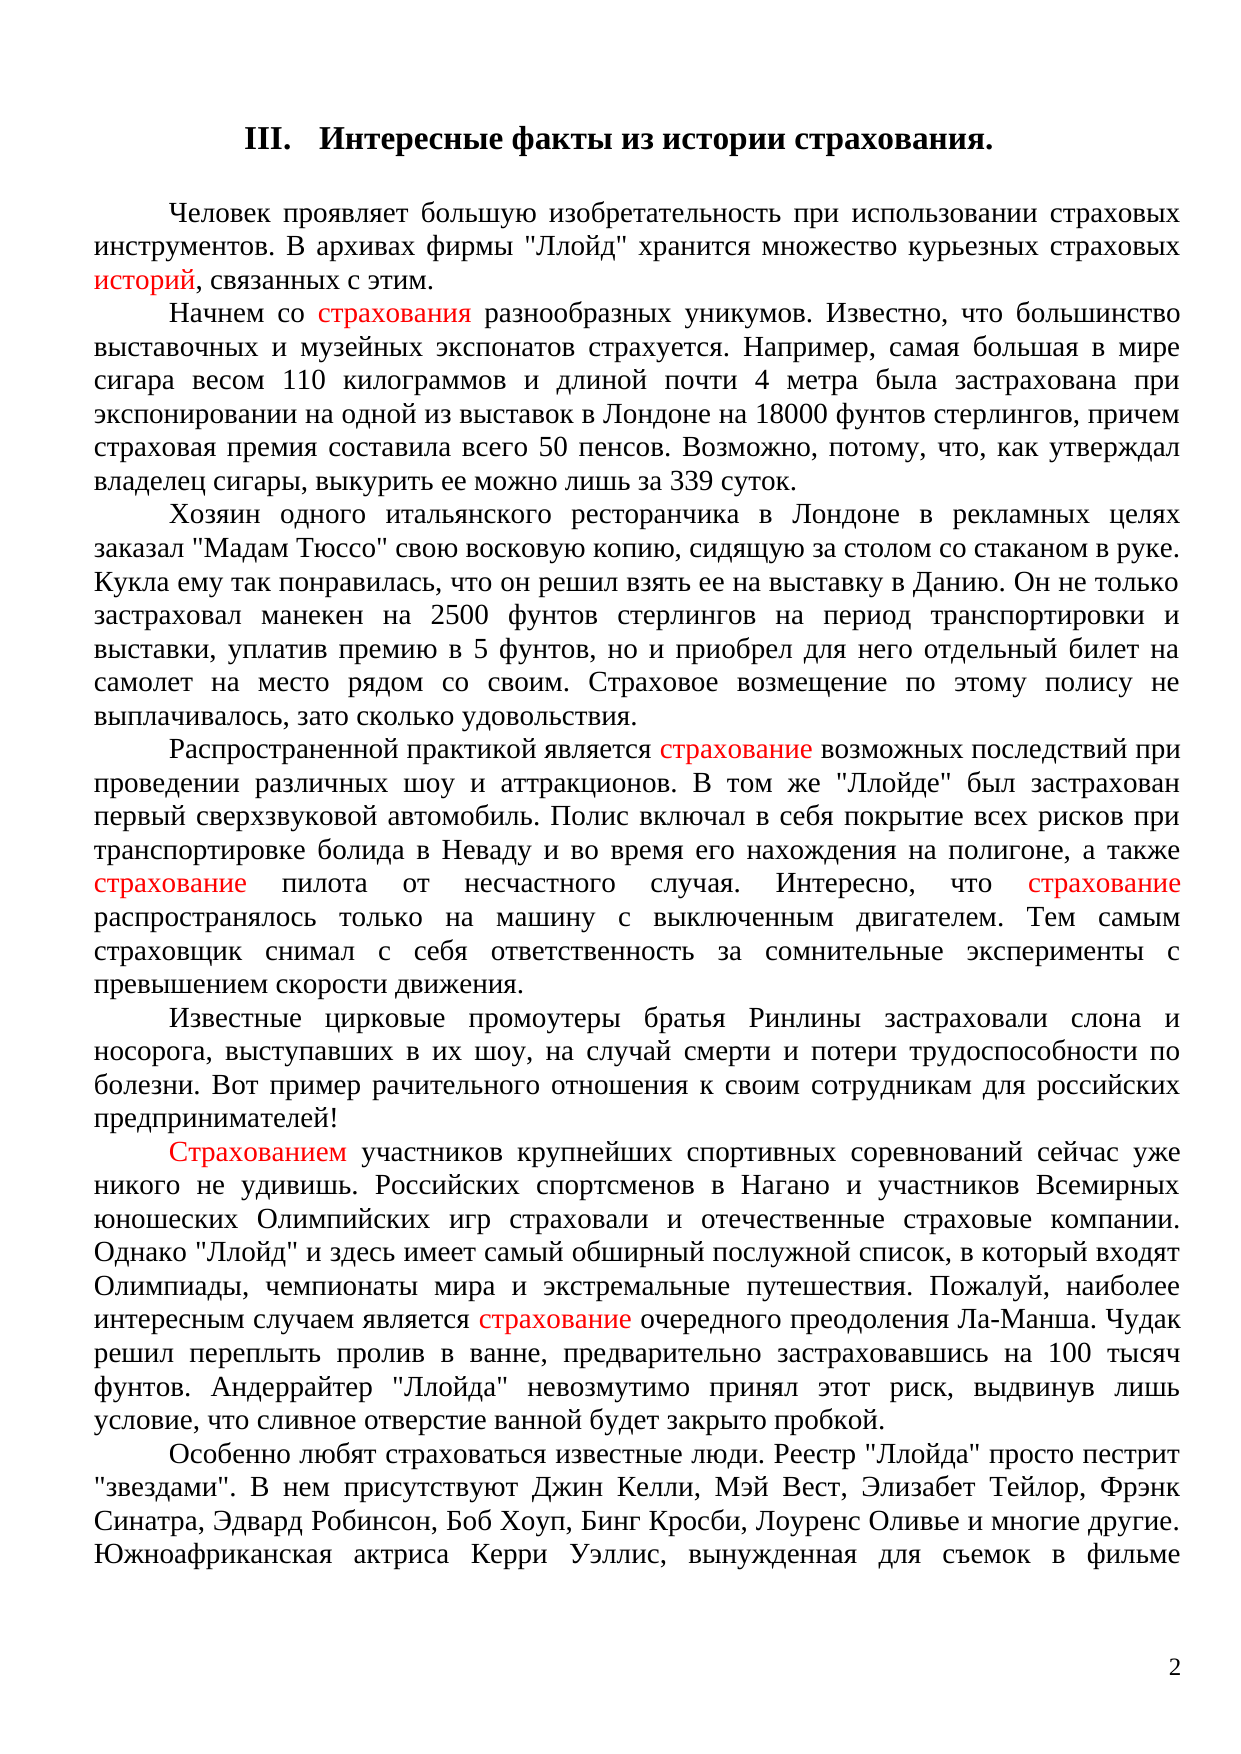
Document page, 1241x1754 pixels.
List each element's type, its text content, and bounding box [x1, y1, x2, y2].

list Интересные факты из истории страхования. [0, 118, 1237, 156]
text Хозяин одного итальянского ресторанчика в Лондоне в рекламных целях заказал "Мадам Тюссо" свою восковую копию, сидящую за столом со стаканом в руке. Кукла ему так понравилась, что он решил взять ее на выставку в Данию. Он не только застраховал манекен на 2500 фунтов стерлингов на период транспортировки и выставки, уплатив премию в 5 фунтов, но и приобрел для него отдельный билет на самолет на место рядом со своим. Страховое возмещение по этому полису не выплачивалось, зато сколько удовольствия. [94, 497, 1181, 731]
text Известные цирковые промоутеры братья Ринлины застраховали слона и носорога, выступавших в их шоу, на случай смерти и потери трудоспособности по болезни. Вот пример рачительного отношения к своим сотрудникам для российских предпринимателей! [94, 1000, 1181, 1134]
text Страхованием участников крупнейших спортивных соревнований сейчас уже никого не удивишь. Российских спортсменов в Нагано и участников Всемирных юношеских Олимпийских игр страховали и отечественные страховые компании. Однако "Ллойд" и здесь имеет самый обширный послужной список, в который входят Олимпиады, чемпионаты мира и экстремальные путешествия. Пожалуй, наиболее интересным случаем является страхование очередного преодоления Ла-Манша. Чудак решил переплыть пролив в ванне, предварительно застраховавшись на 100 тысяч фунтов. Андеррайтер "Ллойда" невозмутимо принял этот риск, выдвинув лишь условие, что сливное отверстие ванной будет закрыто пробкой. [94, 1134, 1181, 1436]
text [94, 1436, 1181, 1570]
text Человек проявляет большую изобретательность при использовании страховых инструментов. В архивах фирмы "Ллойд" хранится множество курьезных страховых историй, связанных с этим. [94, 195, 1181, 295]
text Начнем со страхования разнообразных уникумов. Известно, что большинство выставочных и музейных экспонатов страхуется. Например, самая большая в мире сигара весом 110 килограммов и длиной почти 4 метра была застрахована при экспонировании на одной из выставок в Лондоне на 18000 фунтов стерлингов, причем страховая премия составила всего 50 пенсов. Возможно, потому, что, как утверждал владелец сигары, выкурить ее можно лишь за 339 суток. [94, 295, 1181, 497]
text Распространенной практикой является страхование возможных последствий при проведении различных шоу и аттракционов. В том же "Ллойде" был застрахован первый сверхзвуковой автомобиль. Полис включал в себя покрытие всех рисков при транспортировке болида в Неваду и во время его нахождения на полигоне, а также страхование пилота от несчастного случая. Интересно, что страхование распространялось только на машину с выключенным двигателем. Тем самым страховщик снимал с себя ответственность за сомнительные эксперименты с превышением скорости движения. [94, 731, 1181, 1000]
